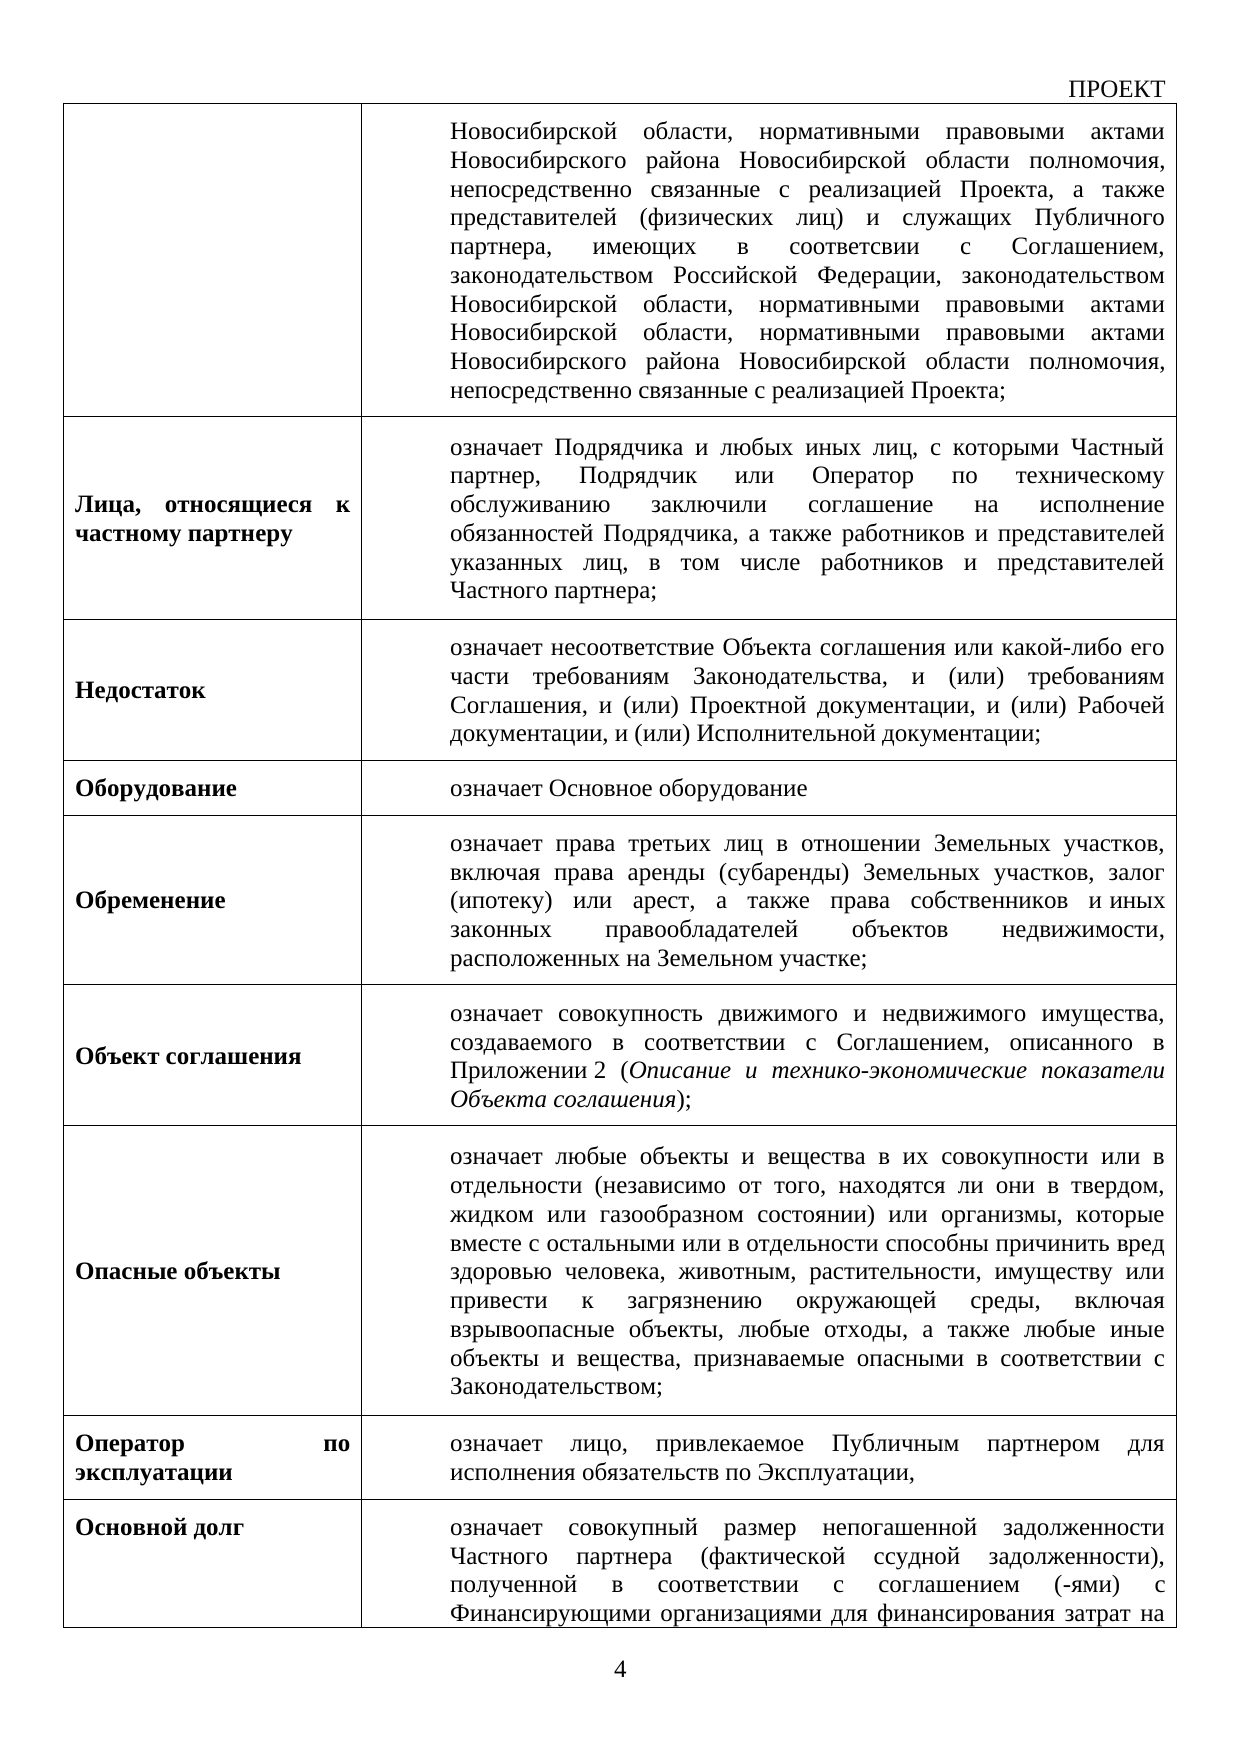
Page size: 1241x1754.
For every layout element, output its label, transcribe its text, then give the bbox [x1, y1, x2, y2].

table_cell означает совокупность движимого и недвижимого имущества, создаваемого в соответствии с Соглашением, описанного в Приложении 2 (Описание и технико-экономические показатели Объекта соглашения); [362, 985, 1176, 1125]
table_cell Обременение [64, 816, 361, 984]
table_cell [362, 104, 1176, 416]
table_cell означает любые объекты и вещества в их совокупности или в отдельности (независимо от того, находятся ли они в твердом, жидком или газообразном состоянии) или организмы, которые вместе с остальными или в отдельности способны причинить вред здоровью человека, животным, растительности, имуществу или привести к загрязнению окружающей среды, включая взрывоопасные объекты, любые отходы, а также любые иные объекты и вещества, признаваемые опасными в соответствии с Законодательством; [362, 1126, 1176, 1415]
table_cell означает права третьих лиц в отношении Земельных участков, включая права аренды (субаренды) Земельных участков, залог (ипотеку) или арест, а также права собственников и иных законных правообладателей объектов недвижимости, расположенных на Земельном участке; [362, 816, 1176, 984]
table_cell Лица, относящиеся к частному партнеру [64, 417, 361, 619]
table_cell означает Основное оборудование [362, 761, 1176, 814]
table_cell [362, 1500, 1176, 1627]
table_cell означает Подрядчика и любых иных лиц, с которыми Частный партнер, Подрядчик или Оператор по техническому обслуживанию заключили соглашение на исполнение обязанностей Подрядчика, а также работников и представителей указанных лиц, в том числе работников и представителей Частного партнера; [362, 417, 1176, 619]
table_cell Недостаток [64, 620, 361, 760]
table_cell Оператор по эксплуатации [64, 1416, 361, 1498]
table_cell Основной долг [64, 1500, 361, 1627]
table_cell Оборудование [64, 761, 361, 814]
table_cell означает несоответствие Объекта соглашения или какой-либо его части требованиям Законодательства, и (или) требованиям Соглашения, и (или) Проектной документации, и (или) Рабочей документации, и (или) Исполнительной документации; [362, 620, 1176, 760]
table_cell Объект соглашения [64, 985, 361, 1125]
table_cell означает лицо, привлекаемое Публичным партнером для исполнения обязательств по Эксплуатации, [362, 1416, 1176, 1498]
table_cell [64, 104, 361, 416]
table_cell Опасные объекты [64, 1126, 361, 1415]
